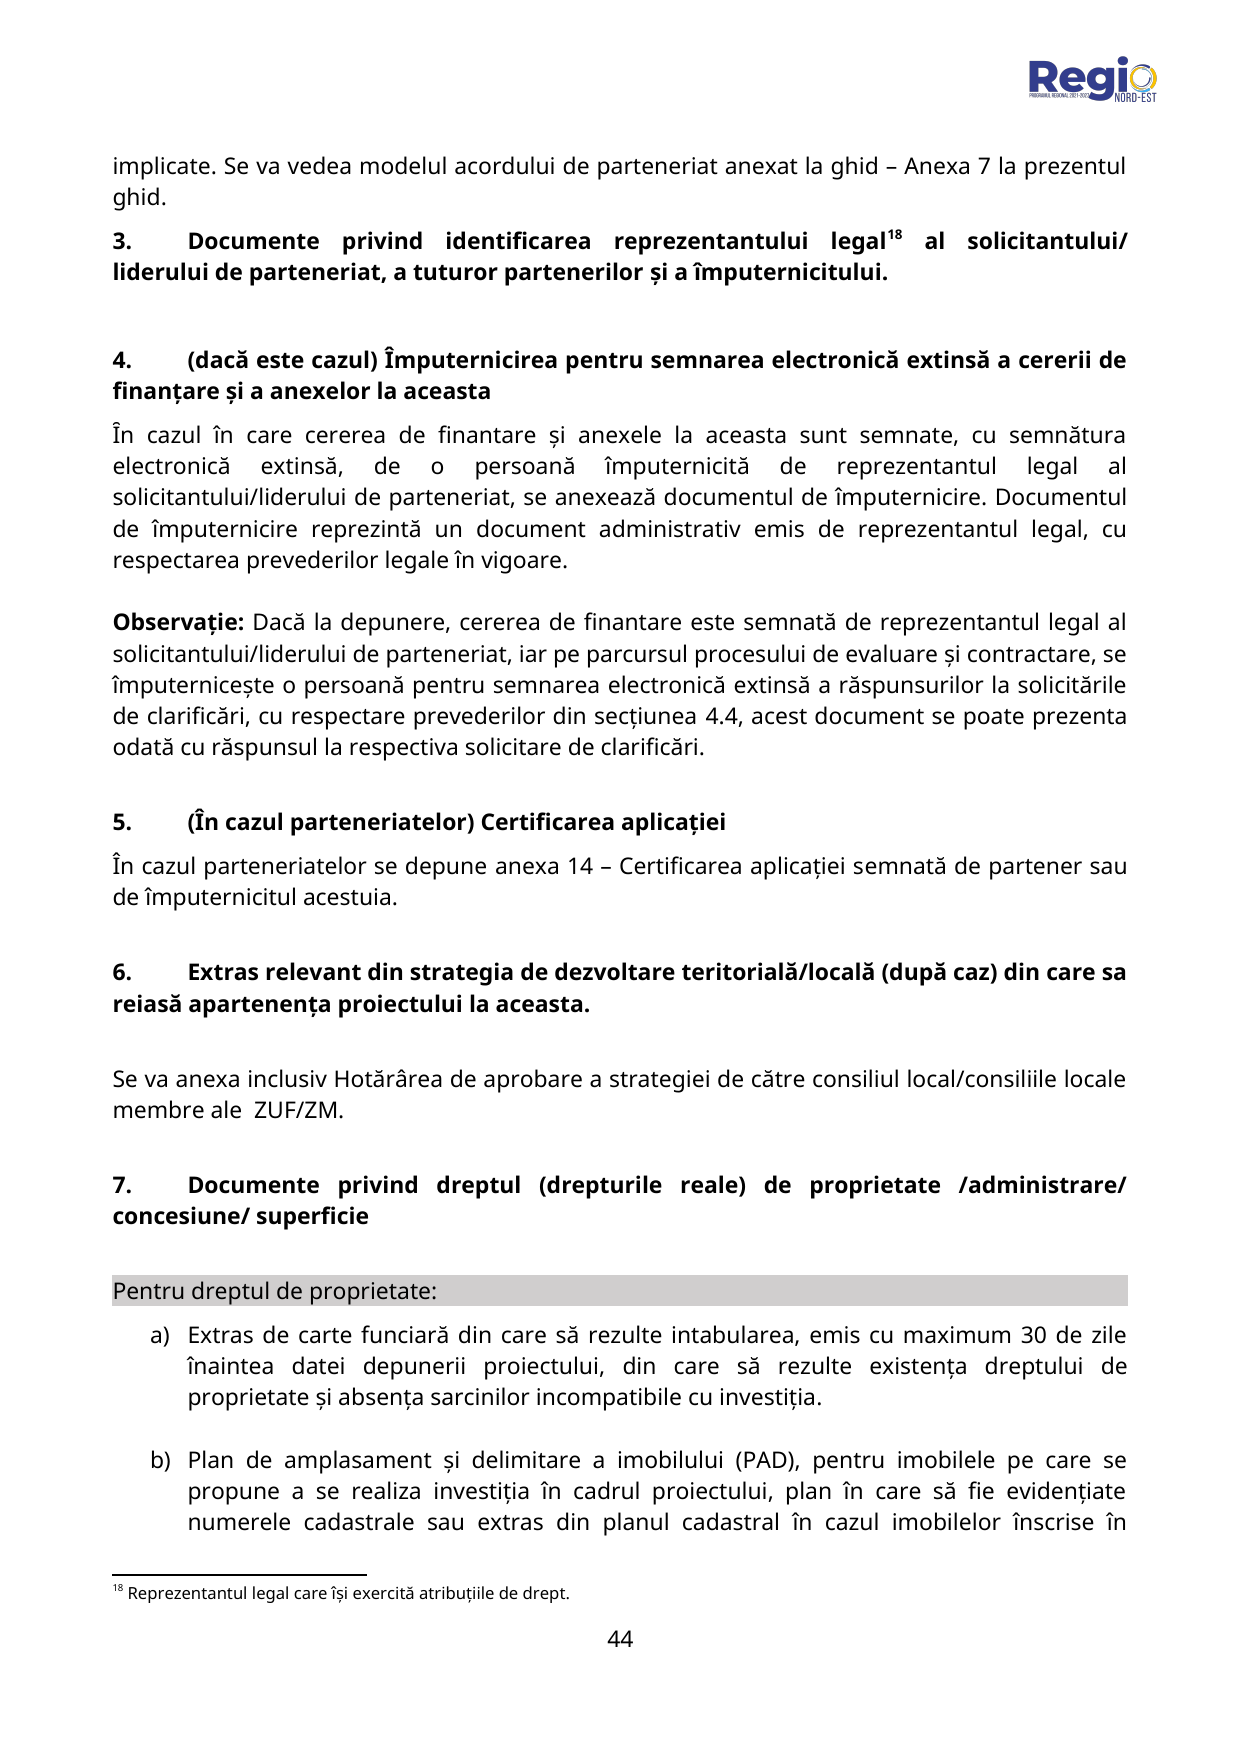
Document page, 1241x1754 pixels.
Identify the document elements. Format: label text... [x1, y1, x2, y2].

list Documente privind identificarea reprezentantului legal al solicitantului/ liderului de parteneriat, a tuturor partenerilor și a împuternicitului. [112, 225, 1128, 287]
list Documente privind dreptul (drepturile reale) de proprietate /administrare/ concesiune/ superficie [112, 1169, 1128, 1231]
text Observație: Dacă la depunere, cererea de finantare este semnată de reprezentantul legal al solicitantului/liderului de parteneriat, iar pe parcursul procesului de evaluare și contractare, se împuternicește o persoană pentru semnarea electronică extinsă a răspunsurilor la solicitările de clarificări, cu respectare prevederilor din secțiunea 4.4, acest document se poate prezenta odată cu răspunsul la respectiva solicitare de clarificări. [112, 606, 1128, 762]
text Pentru dreptul de proprietate: [112, 1275, 1128, 1306]
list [150, 1444, 1128, 1537]
picture [1027, 53, 1160, 105]
text Se va anexa inclusiv Hotărârea de aprobare a strategiei de către consiliul local/consiliile locale membre ale ZUF/ZM. [112, 1062, 1128, 1125]
list (dacă este cazul) Împuternicirea pentru semnarea electronică extinsă a cererii de finanțare și a anexelor la aceasta [112, 344, 1128, 406]
text În cazul parteneriatelor se depune anexa 14 – Certificarea aplicației semnată de partener sau de împuternicitul acestuia. [112, 850, 1128, 912]
text Ȋn cazul în care cererea de finantare și anexele la aceasta sunt semnate, cu semnătura electronică extinsă, de o persoană împuternicită de reprezentantul legal al solicitantului/liderului de parteneriat, se anexează documentul de împuternicire. Documentul de împuternicire reprezintă un document administrativ emis de reprezentantul legal, cu respectarea prevederilor legale în vigoare. [112, 419, 1128, 575]
list (În cazul parteneriatelor) Certificarea aplicației [112, 806, 1128, 837]
list Extras de carte funciară din care să rezulte intabularea, emis cu maximum 30 de zile înaintea datei depunerii proiectului, din care să rezulte existența dreptului de proprietate și absența sarcinilor incompatibile cu investiția. [150, 1319, 1128, 1412]
list Extras relevant din strategia de dezvoltare teritorială/locală (după caz) din care sa reiasă apartenența proiectului la aceasta. [112, 956, 1128, 1019]
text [112, 150, 1128, 212]
